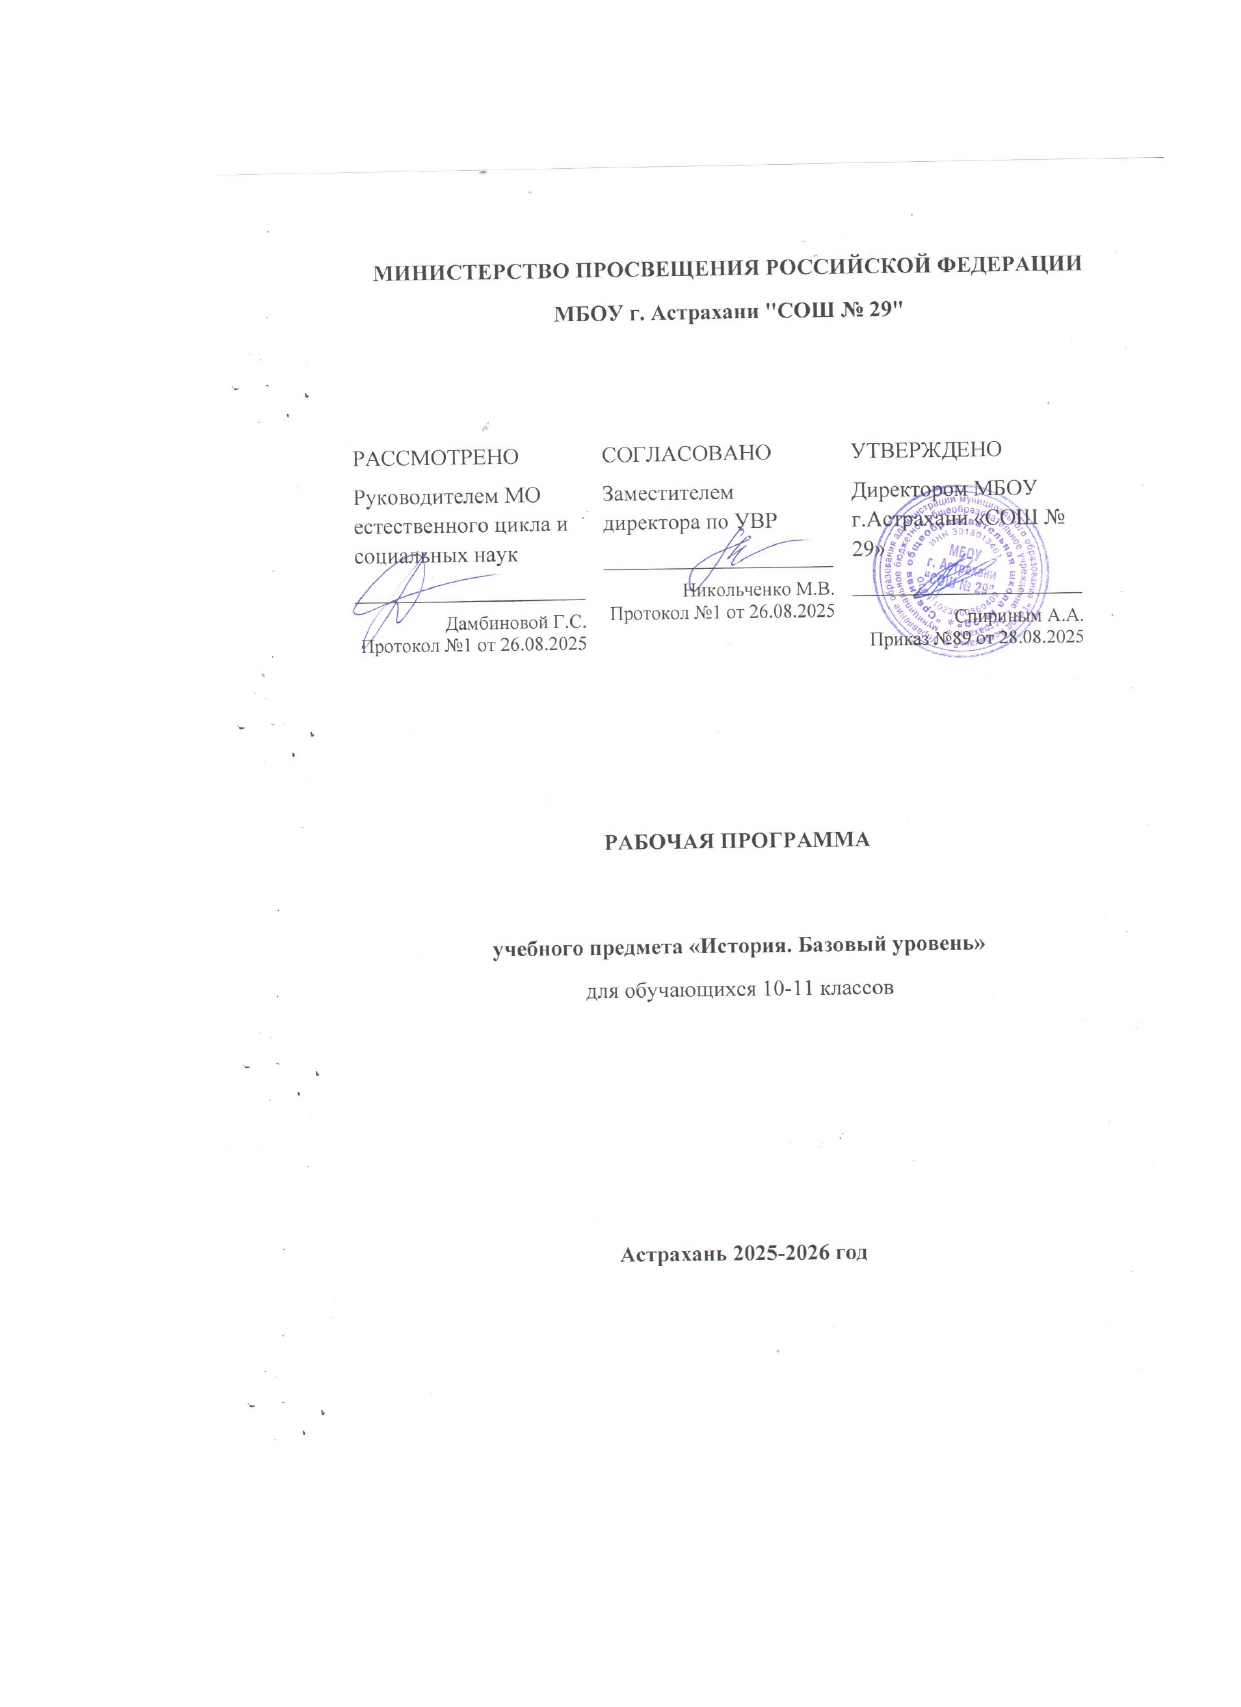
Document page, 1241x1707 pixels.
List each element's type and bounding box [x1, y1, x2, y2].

picture [189, 150, 1165, 1491]
